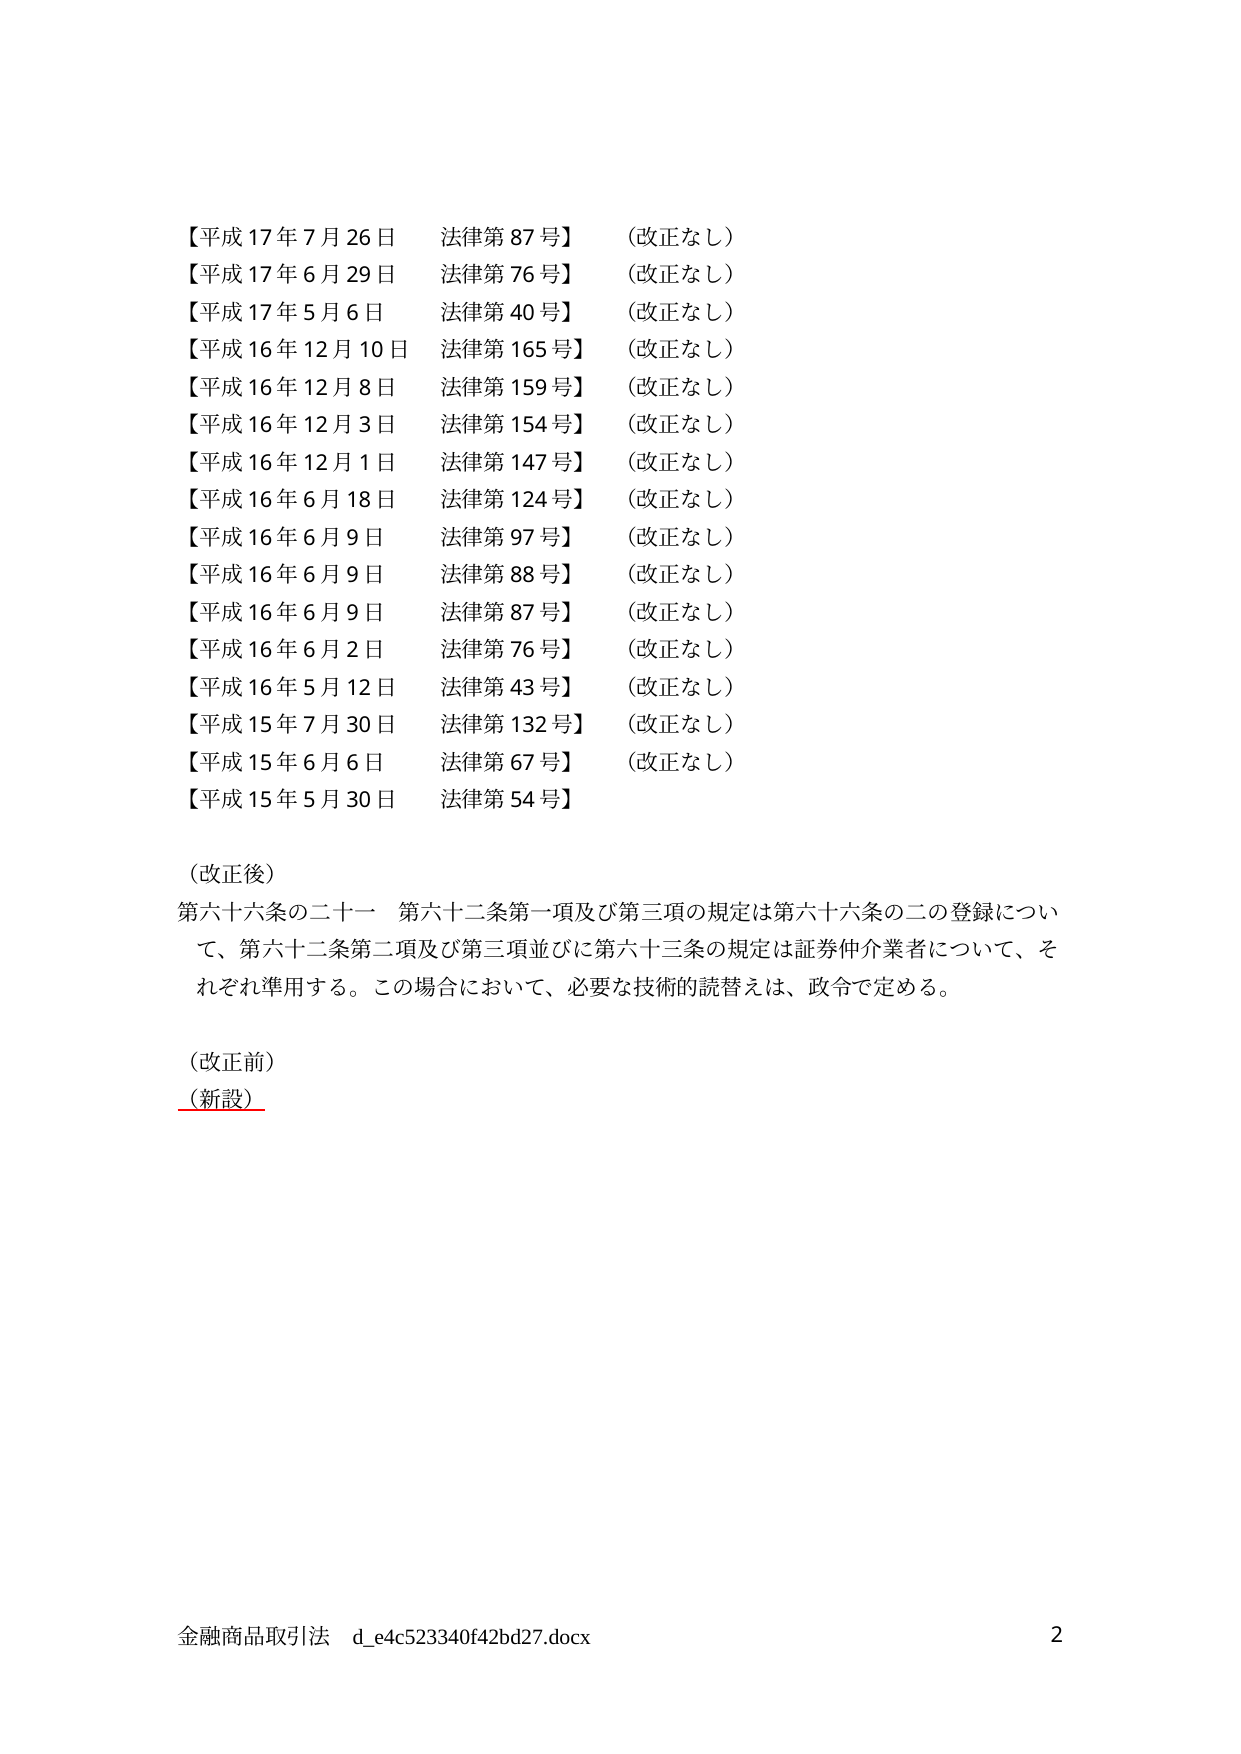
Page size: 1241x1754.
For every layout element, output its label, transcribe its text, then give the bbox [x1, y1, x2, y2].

text （改正後） [177, 854, 1063, 892]
text 第六十六条の二十一 第六十二条第一項及び第三項の規定は第六十六条の二の登録について、第六十二条第二項及び第三項並びに第六十三条の規定は証券仲介業者について、それぞれ準用する。この場合において、必要な技術的読替えは、政令で定める。 [177, 892, 1063, 1004]
text （新設） [177, 1079, 1063, 1117]
text 【平成16年6月9日 法律第97号】 （改正なし） [177, 517, 1063, 554]
text 【平成17年6月29日 法律第76号】 （改正なし） [177, 254, 1063, 292]
text 【平成17年5月6日 法律第40号】 （改正なし） [177, 292, 1063, 329]
text 【平成16年12月1日 法律第147号】 （改正なし） [177, 442, 1063, 479]
text 【平成16年12月8日 法律第159号】 （改正なし） [177, 367, 1063, 404]
text 【平成15年5月30日 法律第54号】 [177, 779, 1063, 817]
text 【平成16年6月9日 法律第87号】 （改正なし） [177, 592, 1063, 629]
text 【平成15年6月6日 法律第67号】 （改正なし） [177, 742, 1063, 779]
text 【平成16年6月18日 法律第124号】 （改正なし） [177, 479, 1063, 517]
text （改正前） [177, 1042, 1063, 1079]
text 【平成17年7月26日 法律第87号】 （改正なし） [177, 217, 1063, 254]
text 【平成16年12月10日 法律第165号】 （改正なし） [177, 329, 1063, 367]
text 【平成16年6月2日 法律第76号】 （改正なし） [177, 629, 1063, 667]
text 【平成15年7月30日 法律第132号】 （改正なし） [177, 704, 1063, 742]
text 【平成16年6月9日 法律第88号】 （改正なし） [177, 554, 1063, 592]
text 【平成16年12月3日 法律第154号】 （改正なし） [177, 404, 1063, 442]
text 【平成16年5月12日 法律第43号】 （改正なし） [177, 667, 1063, 704]
